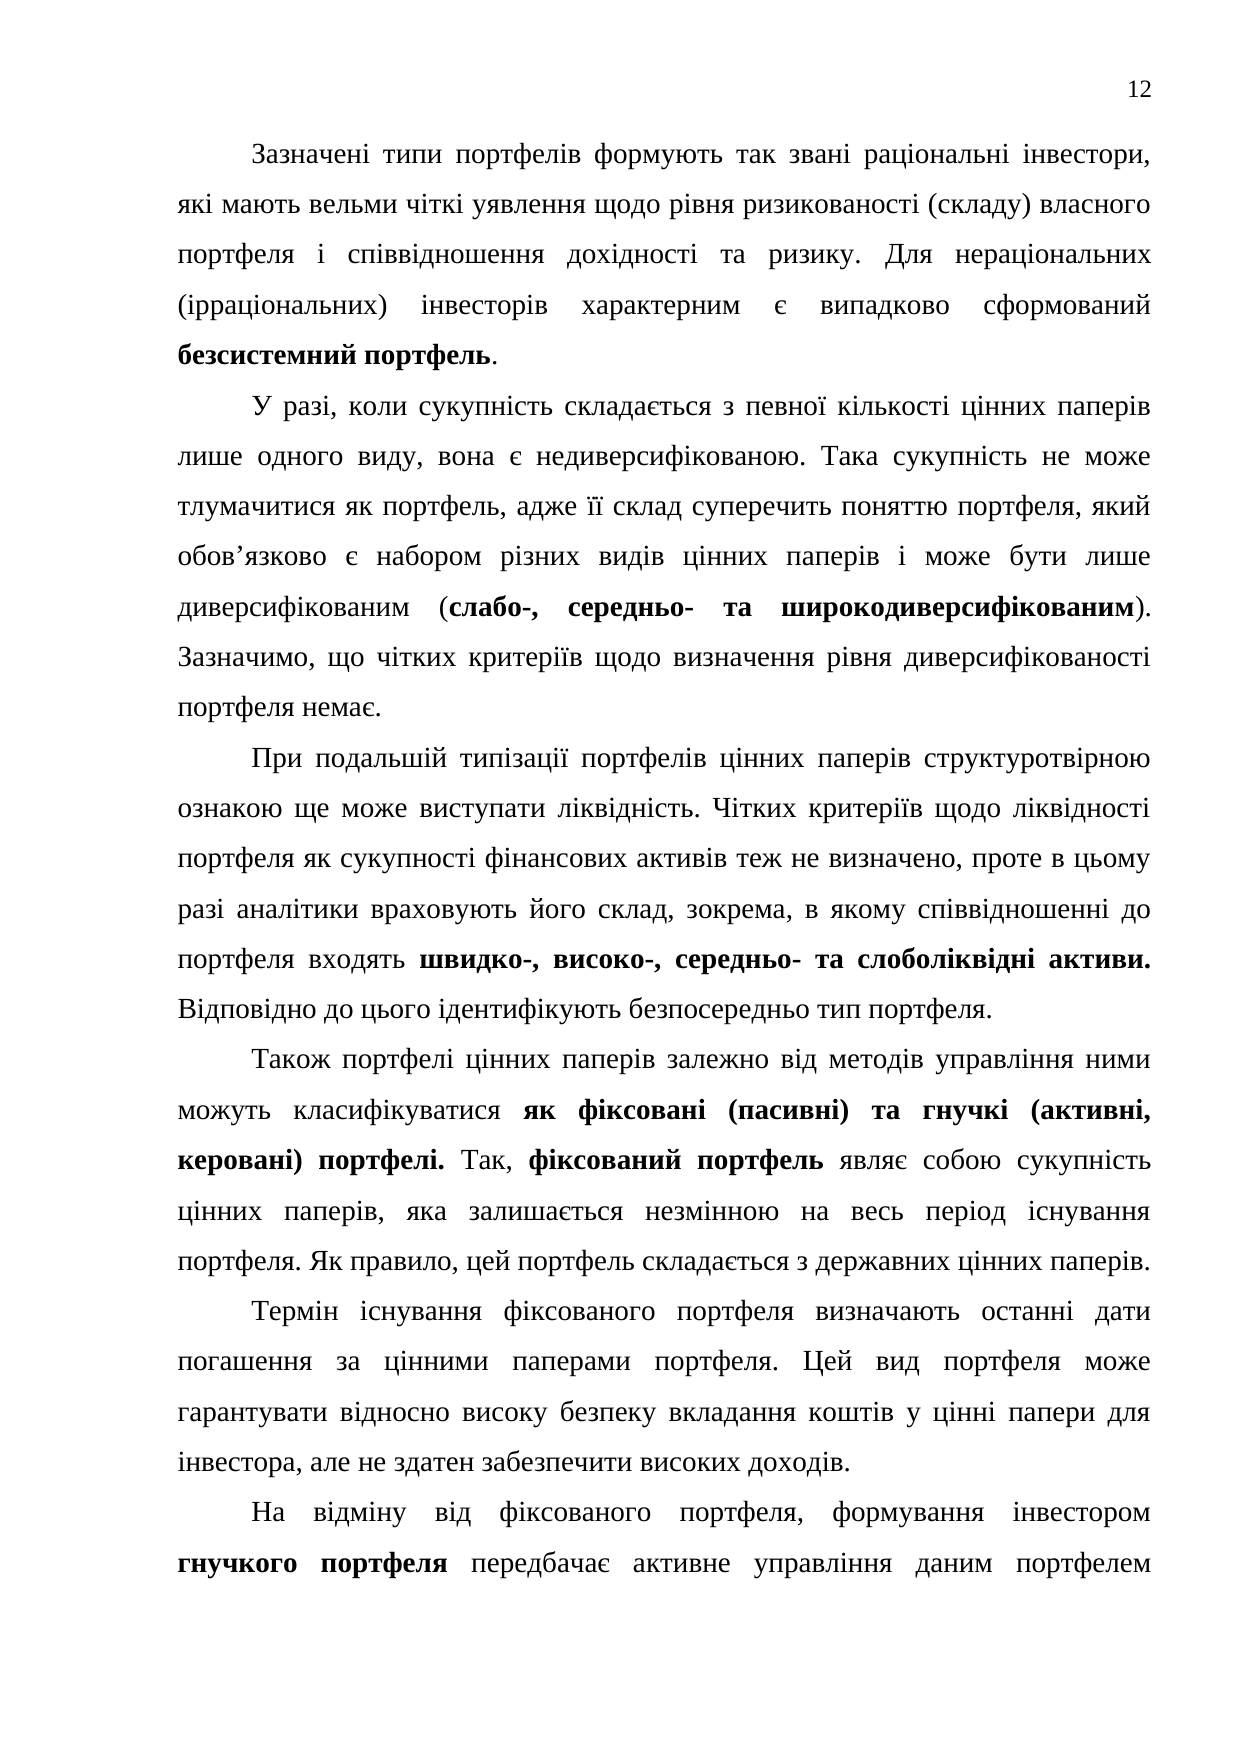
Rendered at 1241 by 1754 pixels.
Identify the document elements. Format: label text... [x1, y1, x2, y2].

text У разі, коли сукупність складається з певної кількості цінних паперів лише одного виду, вона є недиверсифікованою. Така сукупність не може тлумачитися як портфель, адже її склад суперечить поняттю портфеля, який обов’язково є набором різних видів цінних паперів і може бути лише диверсифікованим (слабо-, середньо- та широкодиверсифікованим). Зазначимо, що чітких критеріїв щодо визначення рівня диверсифікованості портфеля немає. [177, 388, 1152, 723]
text Термін існування фіксованого портфеля визначають останні дати погашення за цінними паперами портфеля. Цей вид портфеля може гарантувати відносно високу безпеку вкладання коштів у цінні папери для інвестора, але не здатен забезпечити високих доходів. [177, 1293, 1152, 1478]
text Зазначені типи портфелів формують так звані раціональні інвестори, які мають вельми чіткі уявлення щодо рівня ризикованості (складу) власного портфеля і співвідношення дохідності та ризику. Для нераціональних (ірраціональних) інвесторів характерним є випадково сформований безсистемний портфель. [177, 136, 1152, 371]
text Також портфелі цінних паперів залежно від методів управління ними можуть класифікуватися як фіксовані (пасивні) та гнучкі (активні, керовані) портфелі. Так, фіксований портфель являє собою сукупність цінних паперів, яка залишається незмінною на весь період існування портфеля. Як правило, цей портфель складається з державних цінних паперів. [177, 1042, 1152, 1276]
text При подальшій типізації портфелів цінних паперів структуротвірною ознакою ще може виступати ліквідність. Чітких критеріїв щодо ліквідності портфеля як сукупності фінансових активів теж не визначено, проте в цьому разі аналітики враховують його склад, зокрема, в якому співвідношенні до портфеля входять швидко-, високо-, середньо- та слоболіквідні активи. Відповідно до цього ідентифікують безпосередньо тип портфеля. [177, 740, 1152, 1025]
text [177, 1494, 1152, 1578]
